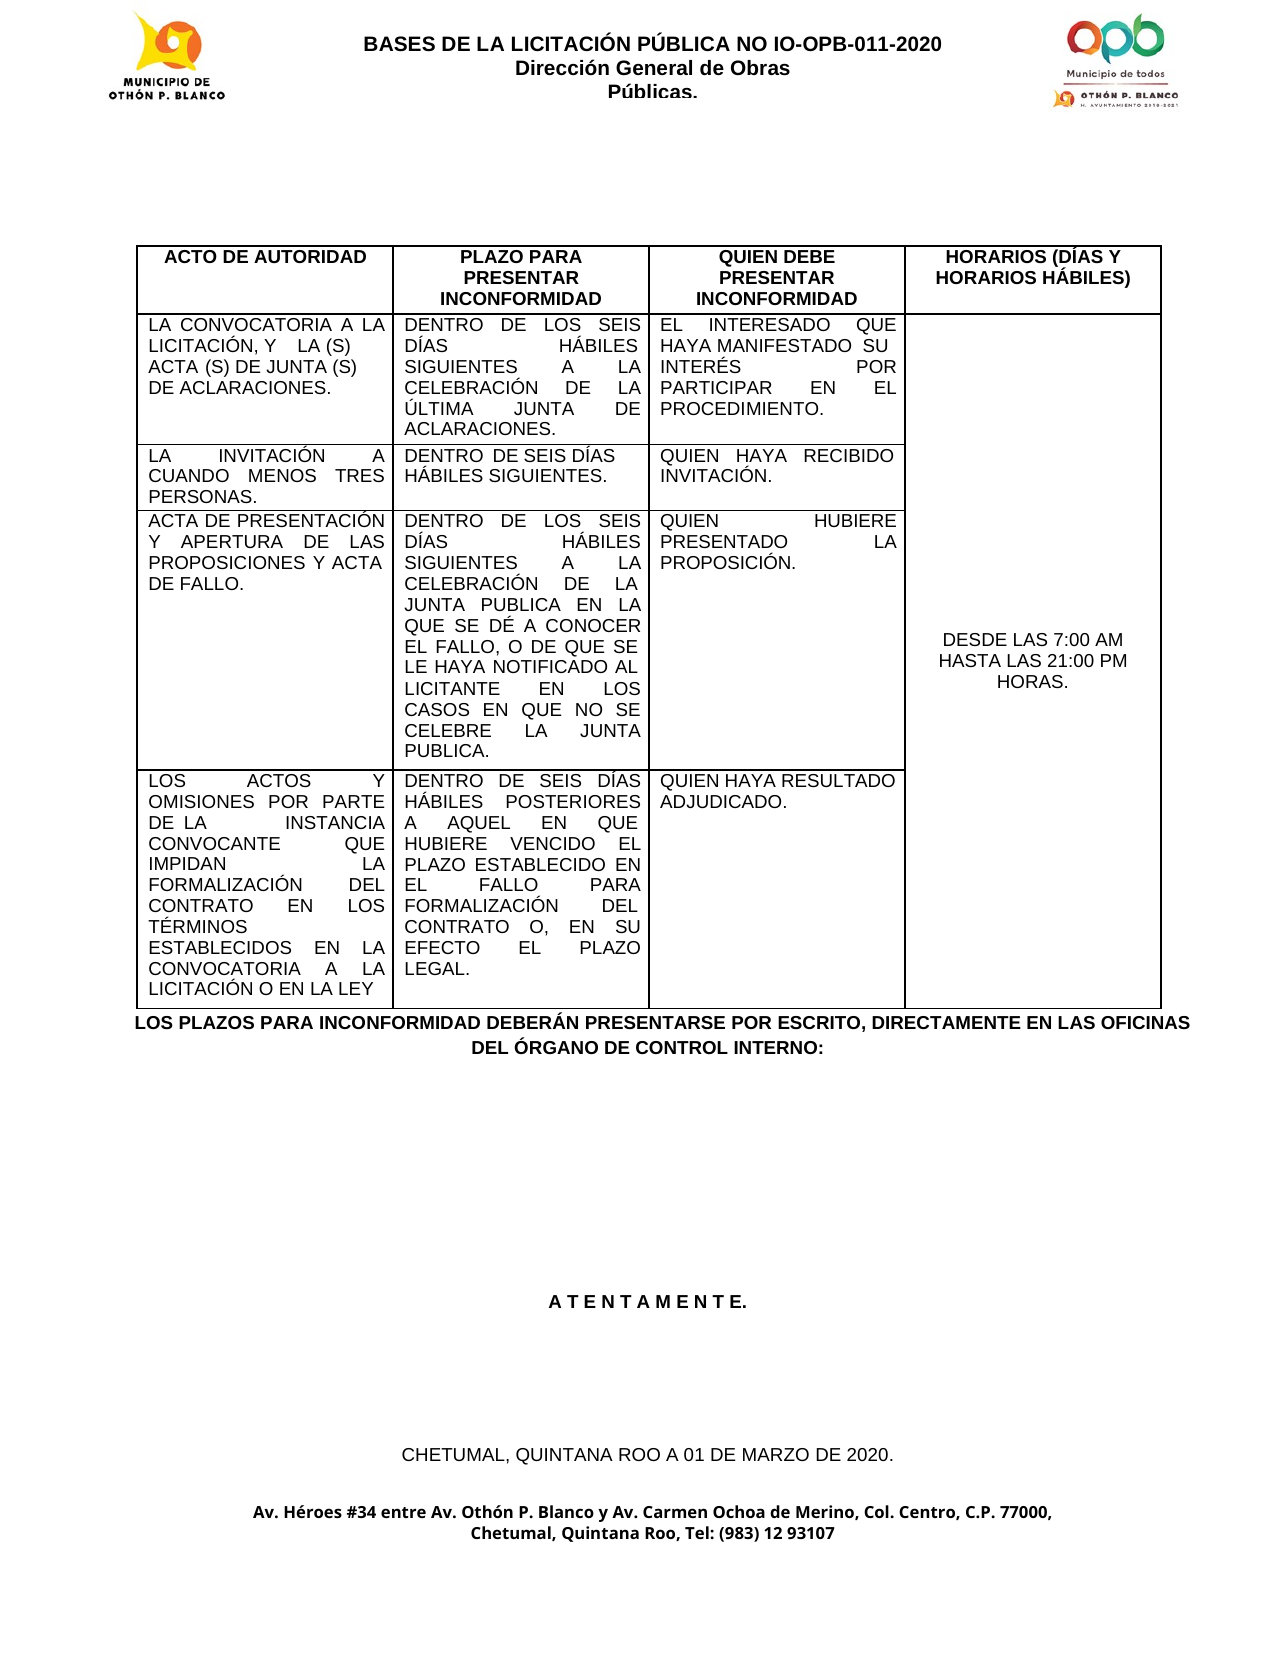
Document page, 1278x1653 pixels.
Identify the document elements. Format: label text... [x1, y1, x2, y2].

picture [1049, 13, 1192, 113]
table_cell DENTRO DE LOS SEIS DÍAS HÁBILES SIGUIENTES A LA CELEBRACIÓN DE LA JUNTA PUBLICA EN LA QUE SE DÉ A CONOCER EL FALLO, O DE QUE SE LE HAYA NOTIFICADO AL LICITANTE EN LOS CASOS EN QUE NO SE CELEBRE LA JUNTA PUBLICA. [394, 511, 648, 769]
table_cell DENTRO DE LOS SEIS DÍAS HÁBILES SIGUIENTES A LA CELEBRACIÓN DE LA ÚLTIMA JUNTA DE ACLARACIONES. [394, 315, 648, 444]
table_cell DESDE LAS 7:00 AM HASTA LAS 21:00 PM HORAS. [906, 315, 1160, 1008]
table_cell EL INTERESADO QUE HAYA MANIFESTADO SU INTERÉS POR PARTICIPAR EN EL PROCEDIMIENTO. [650, 315, 904, 444]
table_cell LA INVITACIÓN A CUANDO MENOS TRES PERSONAS. [138, 445, 392, 509]
table_cell DENTRO DE SEIS DÍAS HÁBILES POSTERIORES A AQUEL EN QUE HUBIERE VENCIDO EL PLAZO ESTABLECIDO EN EL FALLO PARA FORMALIZACIÓN DEL CONTRATO O, EN SU EFECTO EL PLAZO LEGAL. [394, 771, 648, 1008]
text LOS PLAZOS PARA INCONFORMIDAD DEBERÁN PRESENTARSE POR ESCRITO, DIRECTAMENTE EN LAS OFICINAS DEL ÓRGANO DE CONTROL INTERNO: [94, 311, 1201, 1058]
table_cell QUIEN HAYA RESULTADO ADJUDICADO. [650, 771, 904, 1008]
text A T E N T A M E N T E. [94, 1291, 1201, 1313]
picture [104, 0, 237, 114]
table_header HORARIOS (DÍAS Y HORARIOS HÁBILES) [906, 247, 1160, 313]
table_cell LA CONVOCATORIA A LA LICITACIÓN, Y LA (S) ACTA (S) DE JUNTA (S) DE ACLARACIONES. [138, 315, 392, 444]
table_header PLAZO PARA PRESENTAR INCONFORMIDAD [394, 247, 648, 313]
table_header QUIEN DEBE PRESENTAR INCONFORMIDAD [650, 247, 904, 313]
text CHETUMAL, QUINTANA ROO A 01 DE MARZO DE 2020. [94, 1443, 1201, 1465]
table_cell QUIEN HUBIERE PRESENTADO LA PROPOSICIÓN. [650, 511, 904, 769]
table_cell LOS ACTOS Y OMISIONES POR PARTE DE LA INSTANCIA CONVOCANTE QUE IMPIDAN LA FORMALIZACIÓN DEL CONTRATO EN LOS TÉRMINOS ESTABLECIDOS EN LA CONVOCATORIA A LA LICITACIÓN O EN LA LEY [138, 771, 392, 1008]
table_cell QUIEN HAYA RECIBIDO INVITACIÓN. [650, 445, 904, 509]
table_cell DENTRO DE SEIS DÍAS HÁBILES SIGUIENTES. [394, 445, 648, 509]
table_cell ACTA DE PRESENTACIÓN Y APERTURA DE LAS PROPOSICIONES Y ACTA DE FALLO. [138, 511, 392, 769]
table_header ACTO DE AUTORIDAD [138, 247, 392, 313]
